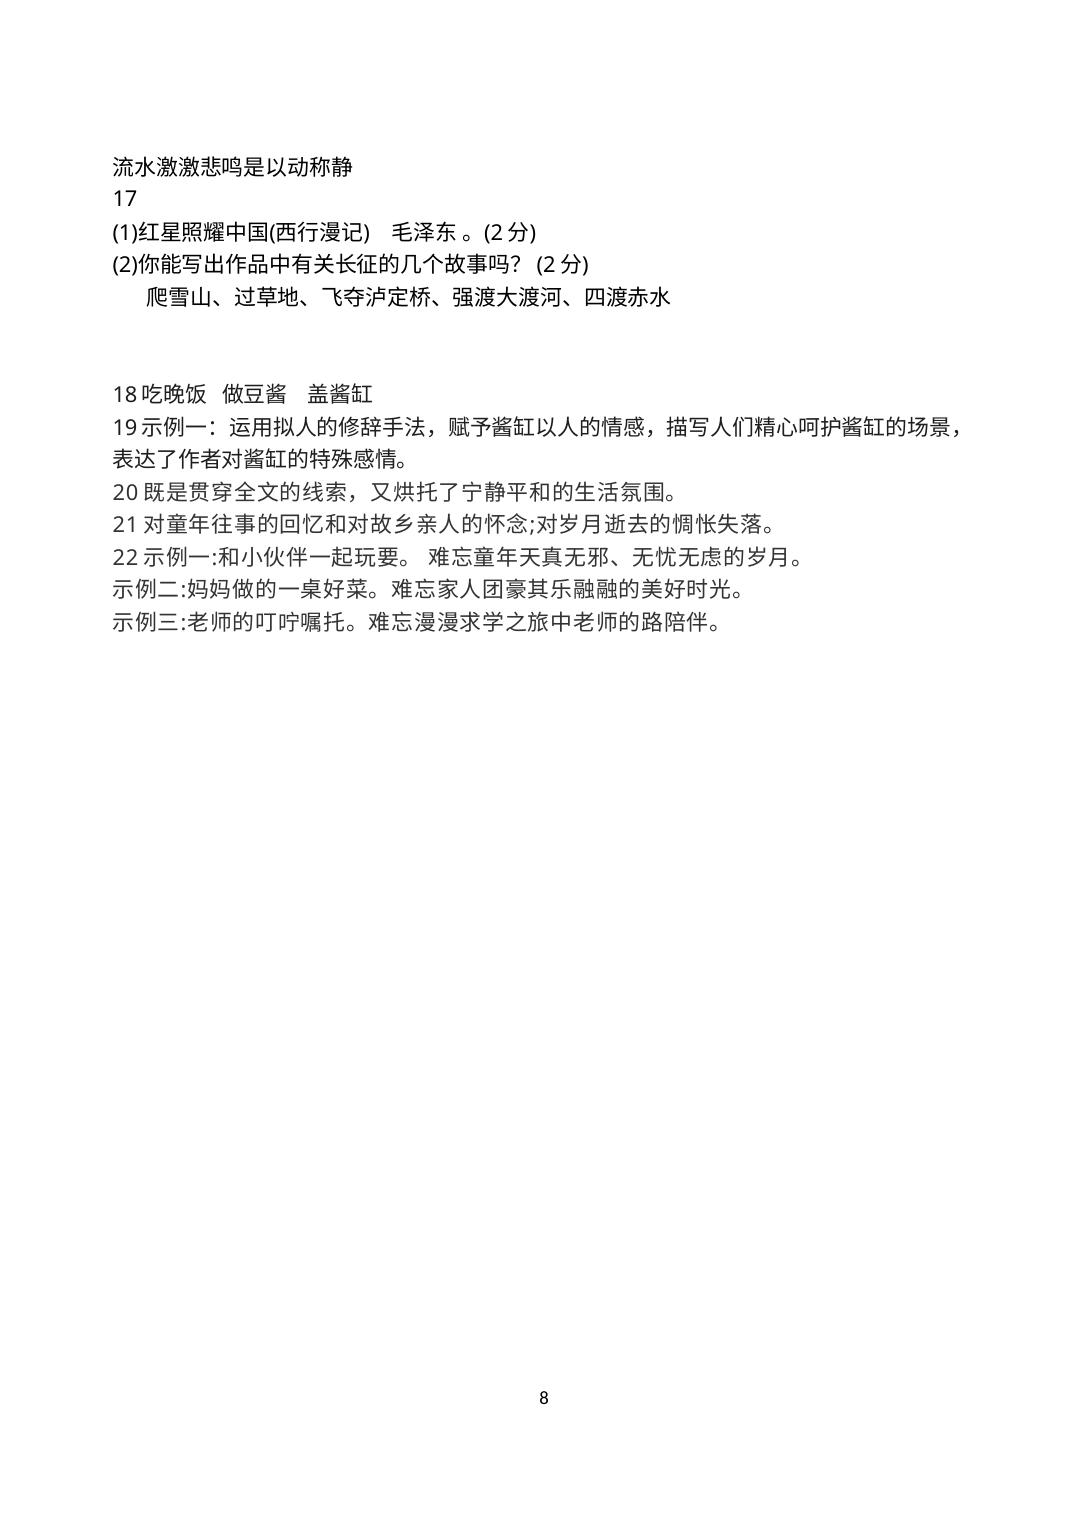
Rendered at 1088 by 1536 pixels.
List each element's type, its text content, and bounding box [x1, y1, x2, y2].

text 22示例一:和小伙伴一起玩要。 难忘童年天真无邪、无忧无虑的岁月。 [112, 539, 975, 572]
text 爬雪山、过草地、飞夺泸定桥、强渡大渡河、四渡赤水 [112, 279, 975, 312]
text 示例二:妈妈做的一桌好菜。难忘家人团豪其乐融融的美好时光。 [112, 572, 975, 604]
text 流水激激悲鸣是以动称静 [112, 149, 975, 182]
text 20既是贯穿全文的线索，又烘托了宁静平和的生活氛围。 [112, 474, 975, 507]
text 18吃晚饭 做豆酱 盖酱缸 [112, 377, 975, 409]
text 19示例一：运用拟人的修辞手法，赋予酱缸以人的情感，描写人们精心呵护酱缸的场景，表达了作者对酱缸的特殊感情。 [112, 409, 975, 474]
text 17 [112, 182, 975, 214]
text 示例三:老师的叮咛嘱托。难忘漫漫求学之旅中老师的路陪伴。 [112, 604, 975, 637]
text 21对童年往事的回忆和对故乡亲人的怀念;对岁月逝去的惆怅失落。 [112, 507, 975, 539]
text (1)红星照耀中国(西行漫记) 毛泽东 。(2分) [112, 214, 975, 247]
text (2)你能写出作品中有关长征的几个故事吗？ (2分) [112, 247, 975, 279]
